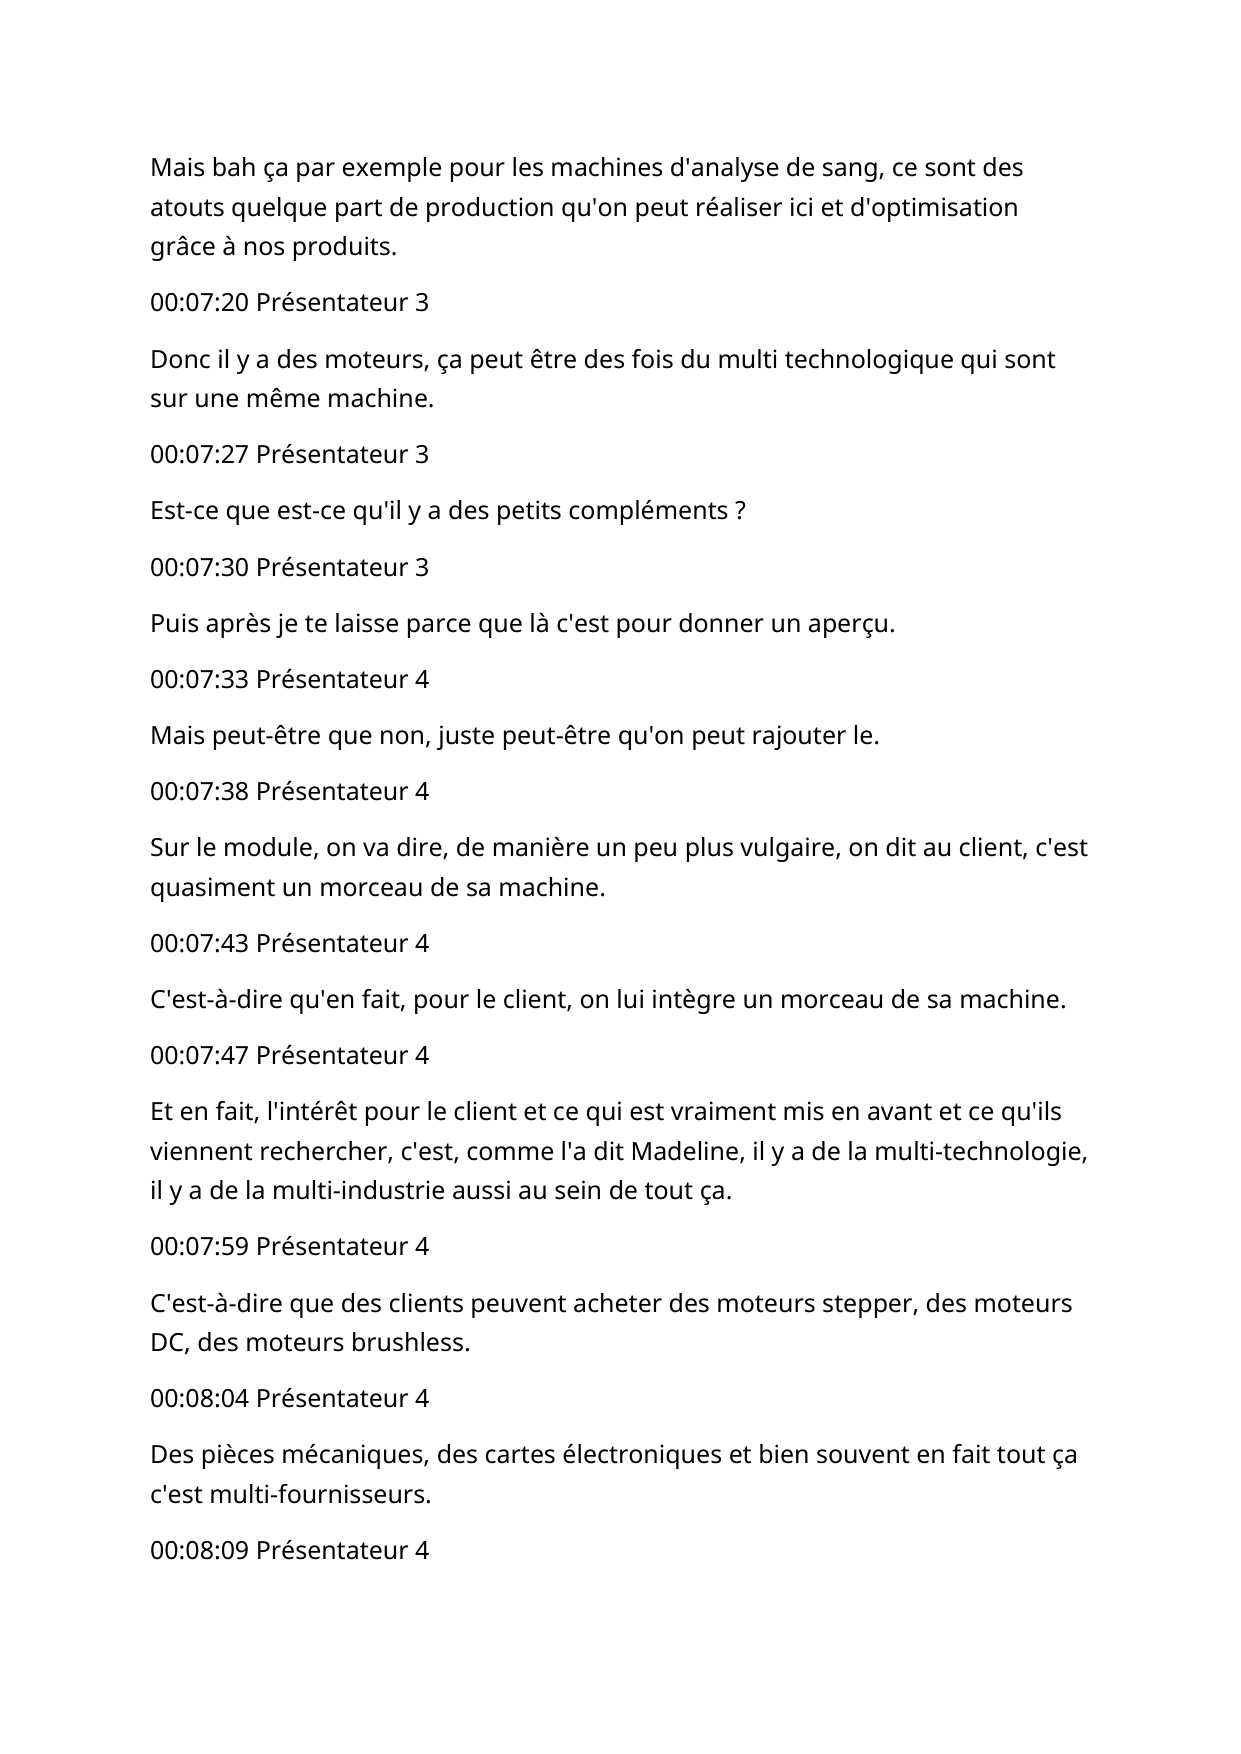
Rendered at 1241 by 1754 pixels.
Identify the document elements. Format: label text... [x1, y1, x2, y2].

text 00:07:47 Présentateur 4 [150, 1038, 1090, 1072]
text C'est-à-dire que des clients peuvent acheter des moteurs stepper, des moteurs DC, des moteurs brushless. [150, 1285, 1090, 1359]
text 00:08:04 Présentateur 4 [150, 1381, 1090, 1415]
text 00:07:33 Présentateur 4 [150, 661, 1090, 696]
text Donc il y a des moteurs, ça peut être des fois du multi technologique qui sont sur une même machine. [150, 341, 1090, 415]
text 00:07:43 Présentateur 4 [150, 926, 1090, 959]
text 00:07:30 Présentateur 3 [150, 549, 1090, 583]
text 00:07:27 Présentateur 3 [150, 437, 1090, 471]
text Puis après je te laisse parce que là c'est pour donner un aperçu. [150, 605, 1090, 639]
text C'est-à-dire qu'en fait, pour le client, on lui intègre un morceau de sa machine. [150, 982, 1090, 1016]
text 00:08:09 Présentateur 4 [150, 1533, 1090, 1567]
text Mais bah ça par exemple pour les machines d'analyse de sang, ce sont des atouts quelque part de production qu'on peut réaliser ici et d'optimisation grâce à nos produits. [150, 150, 1090, 263]
text Des pièces mécaniques, des cartes électroniques et bien souvent en fait tout ça c'est multi-fournisseurs. [150, 1437, 1090, 1511]
text 00:07:20 Présentateur 3 [150, 285, 1090, 319]
text Mais peut-être que non, juste peut-être qu'on peut rajouter le. [150, 718, 1090, 752]
text Sur le module, on va dire, de manière un peu plus vulgaire, on dit au client, c'est quasiment un morceau de sa machine. [150, 830, 1090, 903]
text Et en fait, l'intérêt pour le client et ce qui est vraiment mis en avant et ce qu'ils viennent rechercher, c'est, comme l'a dit Madeline, il y a de la multi-technologie, il y a de la multi-industrie aussi au sein de tout ça. [150, 1094, 1090, 1207]
text 00:07:59 Présentateur 4 [150, 1229, 1090, 1263]
text Est-ce que est-ce qu'il y a des petits compléments ? [150, 493, 1090, 527]
text 00:07:38 Présentateur 4 [150, 774, 1090, 808]
